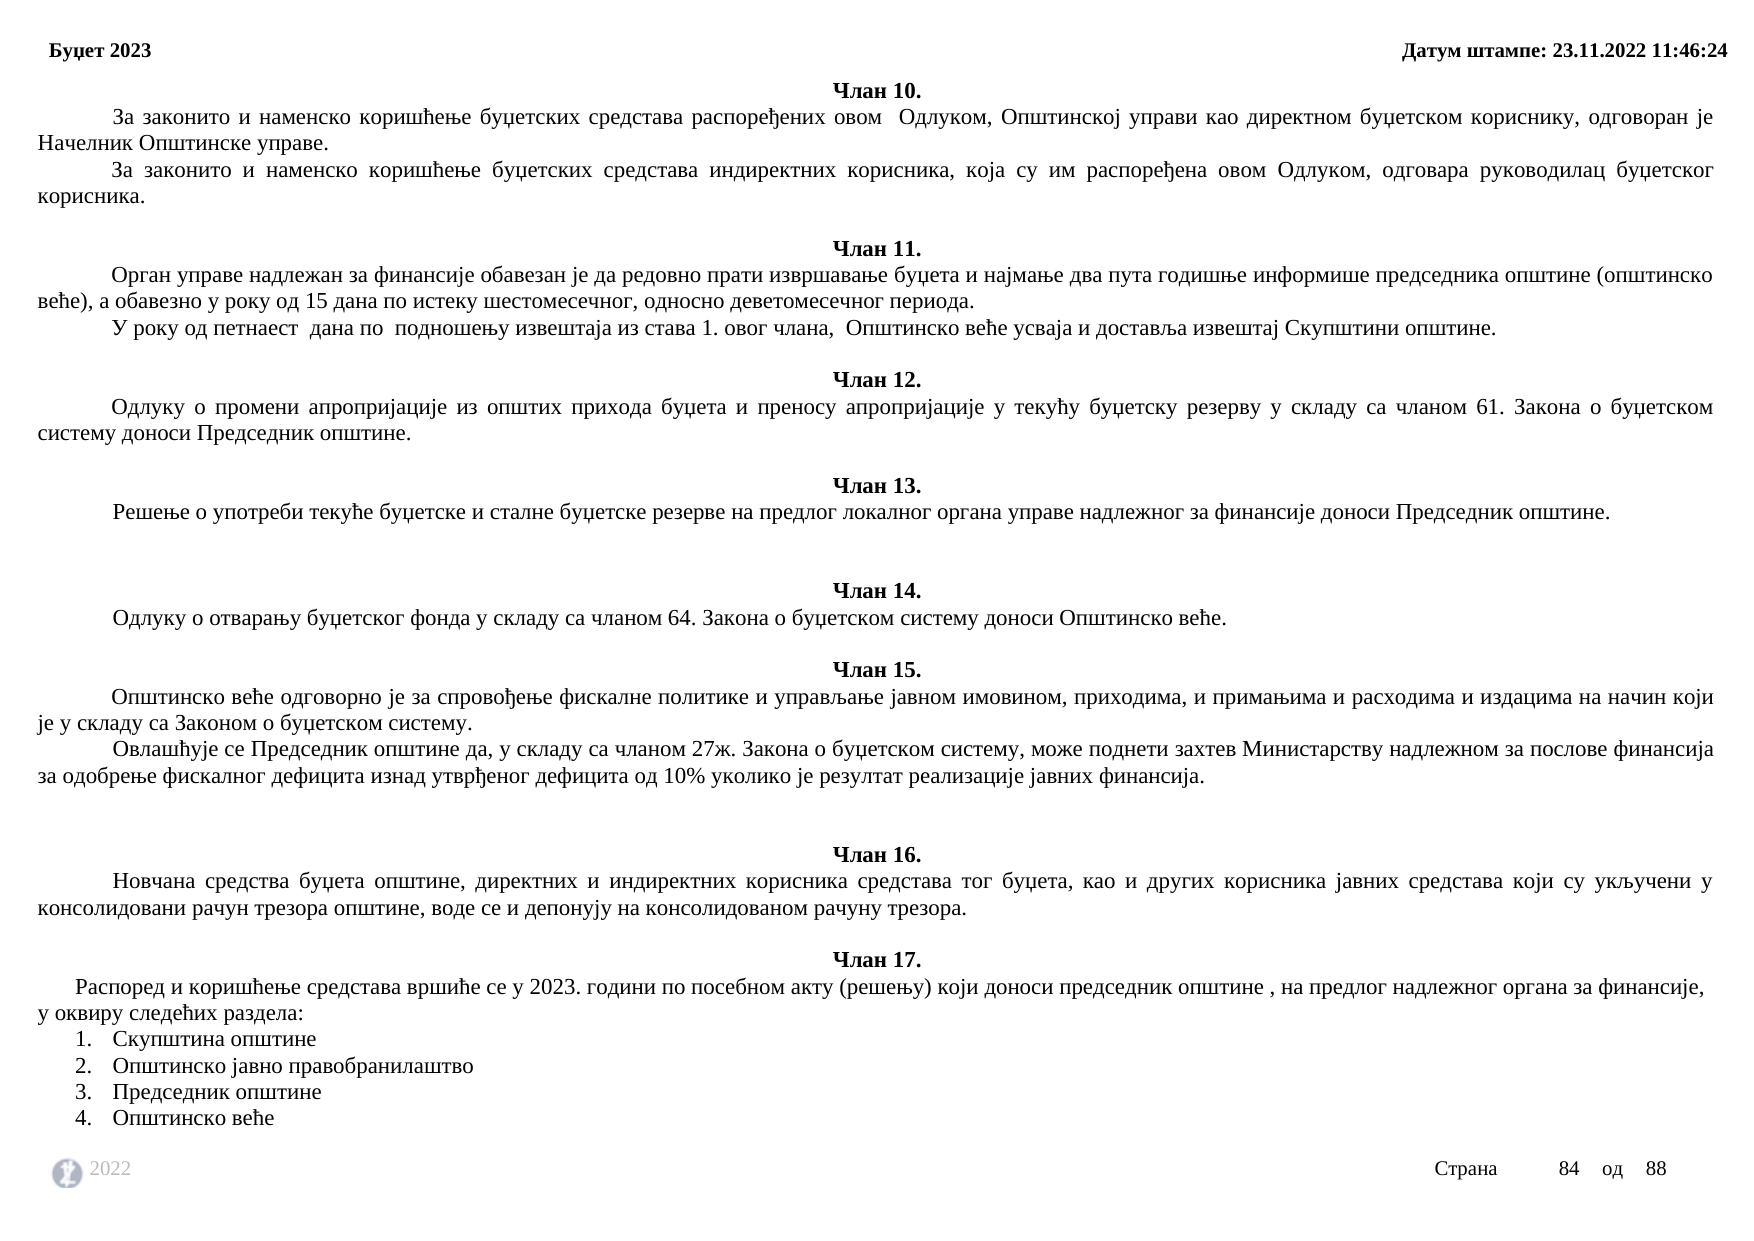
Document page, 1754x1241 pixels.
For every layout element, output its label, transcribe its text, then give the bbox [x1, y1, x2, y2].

text Члан 10. [37, 77, 1716, 103]
text Члан 16. [37, 841, 1716, 867]
text Новчана средства буџета општине, директних и индиректних корисника средстава тог буџета, као и других корисника јавних средстава који су укључени у консолидовани рачун трезора општине, воде се и депонују на консолидованом рачуну трезора. [37, 867, 1716, 920]
list Председник општине [75, 1078, 1716, 1104]
text Овлашћује се Председник општине да, у складу са чланом 27ж. Закона о буџетском систему, може поднети захтев Министарству надлежном за послове финансија за одобрење фискалног дефицита изнад утврђеног дефицита од 10% уколико је резултат реализације јавних финансија. [37, 736, 1716, 788]
picture [48, 1155, 87, 1188]
text За законито и наменско коришћење буџетских средстава распоређених овом Одлуком, Општинској управи као директном буџетском кориснику, одговоран је Начелник Општинске управе. [37, 103, 1716, 156]
text Члан 15. [37, 656, 1716, 683]
text За законито и наменско коришћење буџетских средстава индиректних корисника, која су им распоређена овом Одлуком, одговара руководилац буџетског корисника. [37, 156, 1716, 208]
text Одлуку о промени апропријације из општих прихода буџета и преносу апропријације у текућу буџетску резерву у складу са чланом 61. Закона о буџетском систему доноси Председник општине. [37, 393, 1716, 446]
text Одлуку о отварању буџетског фонда у складу са чланом 64. Закона о буџетском систему доноси Општинско веће. [37, 604, 1716, 630]
text Орган управе надлежан за финансије обавезан је да редовно прати извршавање буџета и најмање два пута годишње информише председника општине (општинско веће), а обавезно у року од 15 дана по истеку шестомесечног, односно деветомесечног периода. [37, 261, 1716, 314]
text У року од петнаест дана по подношењу извештаја из става 1. овог члана, Општинско веће усваја и доставља извештај Скупштини општине. [37, 314, 1716, 340]
text Решење о употреби текуће буџетске и сталне буџетске резерве на предлог локалног органа управе надлежног за финансије доноси Председник општине. [37, 498, 1716, 525]
list Скупштина општине [75, 1025, 1716, 1052]
text Члан 17. [37, 946, 1716, 973]
text Члан 12. [37, 367, 1716, 393]
text Распоред и коришћење средстава вршиће се у 2023. години по посебном акту (решењу) који доноси председник општине , на предлог надлежног органа за финансије, у оквиру следећих раздела: [37, 973, 1716, 1025]
text Члан 13. [37, 472, 1716, 498]
text Општинско веће одговорно је за спровођење фискалне политике и управљање јавном имовином, приходима, и примањима и расходима и издацима на начин који је у складу са Законом о буџетском систему. [37, 683, 1716, 736]
text Члан 14. [37, 577, 1716, 604]
text Члан 11. [37, 235, 1716, 261]
list Општинско јавно правобранилаштво [75, 1052, 1716, 1078]
list Општинско веће [75, 1104, 1716, 1131]
